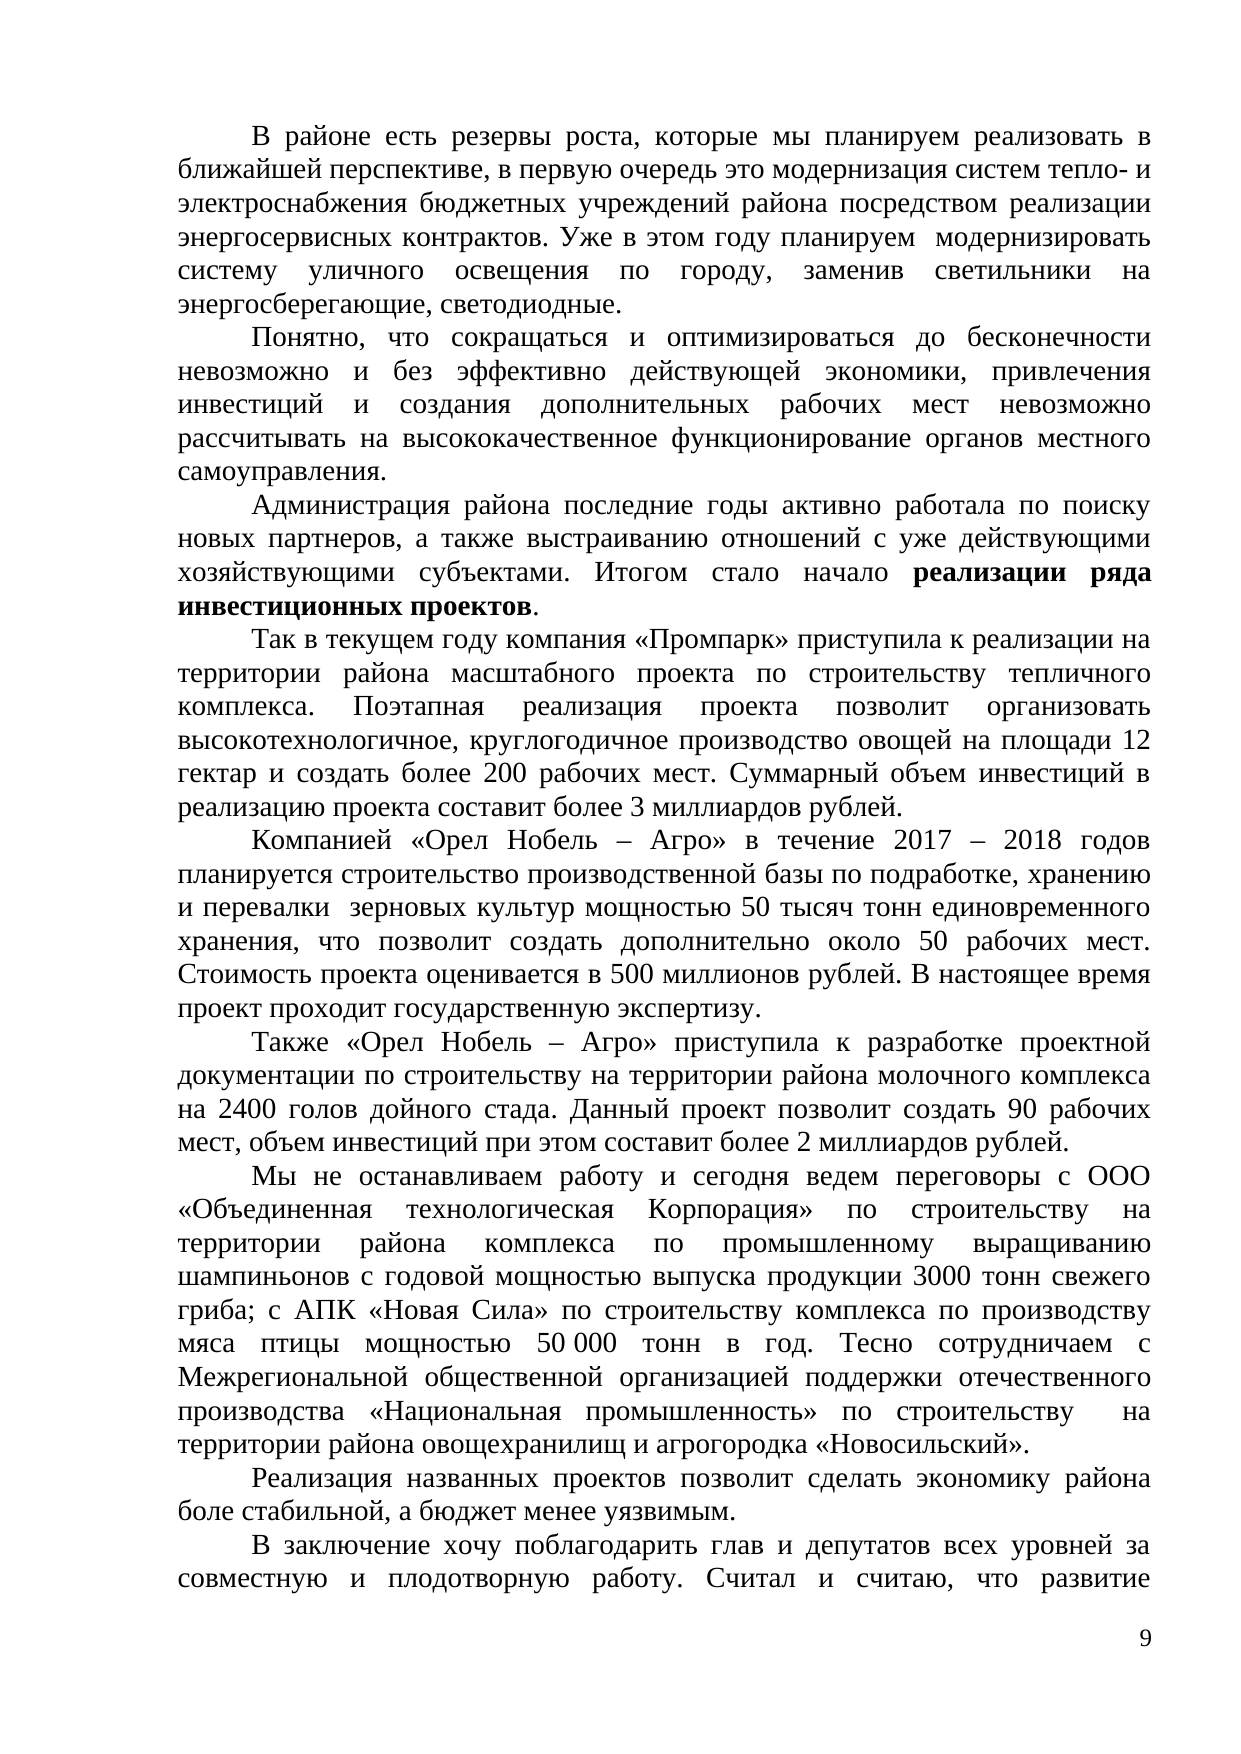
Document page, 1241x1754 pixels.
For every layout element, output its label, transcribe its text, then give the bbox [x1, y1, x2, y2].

text Реализация названных проектов позволит сделать экономику района боле стабильной, а бюджет менее уязвимым. [177, 1460, 1152, 1527]
text Компанией «Орел Нобель – Агро» в течение 2017 – 2018 годов планируется строительство производственной базы по подработке, хранению и перевалки зерновых культур мощностью 50 тысяч тонн единовременного хранения, что позволит создать дополнительно около 50 рабочих мест. Стоимость проекта оценивается в 500 миллионов рублей. В настоящее время проект проходит государственную экспертизу. [177, 822, 1152, 1024]
text Мы не останавливаем работу и сегодня ведем переговоры с ООО «Объединенная технологическая Корпорация» по строительству на территории района комплекса по промышленному выращиванию шампиньонов с годовой мощностью выпуска продукции 3000 тонн свежего гриба; с АПК «Новая Сила» по строительству комплекса по производству мяса птицы мощностью 50 000 тонн в год. Тесно сотрудничаем с Межрегиональной общественной организацией поддержки отечественного производства «Национальная промышленность» по строительству на территории района овощехранилищ и агрогородка «Новосильский». [177, 1158, 1152, 1460]
text Так в текущем году компания «Промпарк» приступила к реализации на территории района масштабного проекта по строительству тепличного комплекса. Поэтапная реализация проекта позволит организовать высокотехнологичное, круглогодичное производство овощей на площади и создать более 200 рабочих мест. Суммарный объем инвестиций в реализацию проекта составит более 3 миллиардов рублей. [177, 621, 1152, 822]
text В районе есть резервы роста, которые мы планируем реализовать в ближайшей перспективе, в первую очередь это модернизация систем тепло- и электроснабжения бюджетных учреждений района посредством реализации энергосервисных контрактов. Уже в этом году планируем модернизировать систему уличного освещения по городу, заменив светильники на энергосберегающие, светодиодные. [177, 118, 1152, 319]
text Понятно, что сокращаться и оптимизироваться до бесконечности невозможно и без эффективно действующей экономики, привлечения инвестиций и создания дополнительных рабочих мест невозможно рассчитывать на высококачественное функционирование органов местного самоуправления. [177, 319, 1152, 487]
text Администрация района последние годы активно работала по поиску новых партнеров, а также выстраиванию отношений с уже действующими хозяйствующими субъектами. Итогом стало начало реализации ряда инвестиционных проектов. [177, 487, 1152, 621]
text Также «Орел Нобель – Агро» приступила к разработке проектной документации по строительству на территории района молочного комплекса на 2400 голов дойного стада. Данный проект позволит создать 90 рабочих мест, объем инвестиций при этом составит более 2 миллиардов рублей. [177, 1024, 1152, 1158]
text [177, 1527, 1152, 1594]
